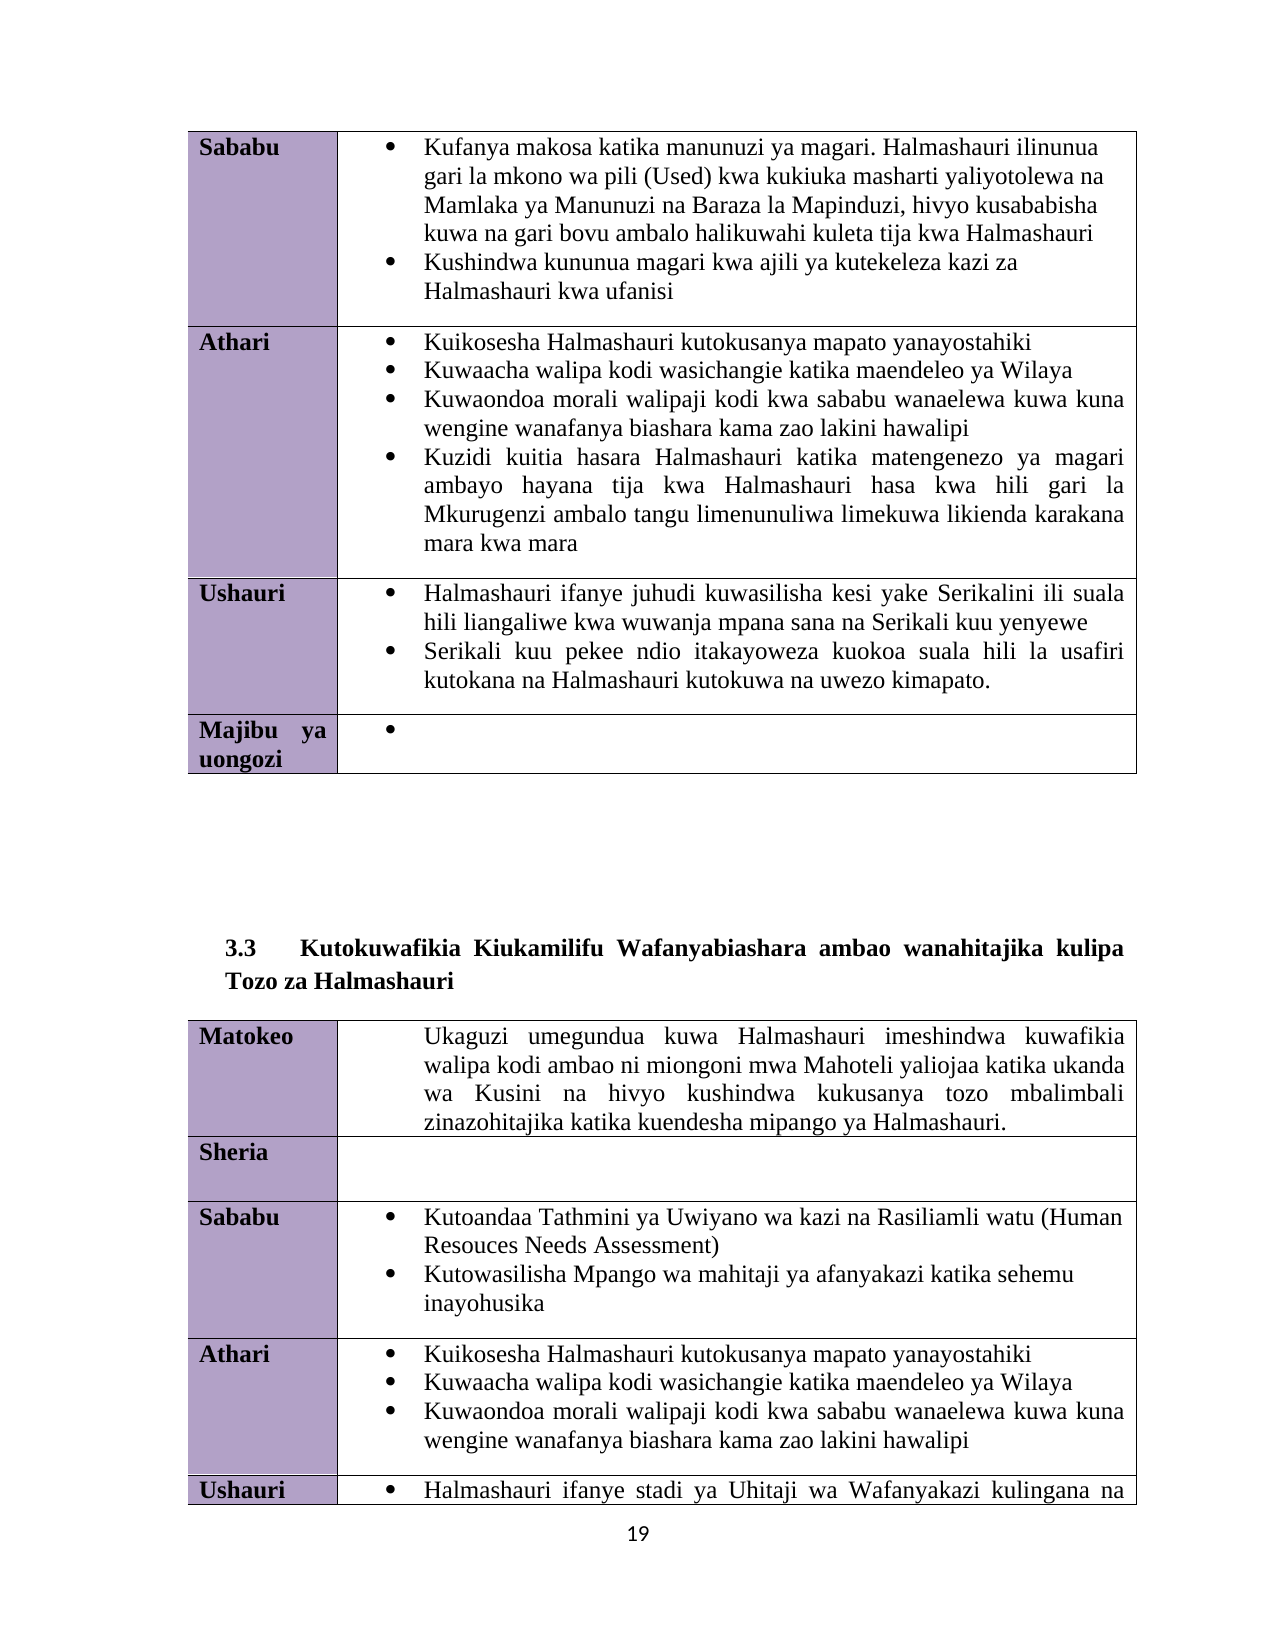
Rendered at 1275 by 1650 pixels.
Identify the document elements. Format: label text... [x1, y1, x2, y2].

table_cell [338, 1476, 1136, 1504]
table_cell Majibu ya uongozi [188, 715, 337, 773]
table_cell Sababu [188, 1202, 337, 1338]
table_cell Sheria [188, 1137, 337, 1201]
table_cell Ushauri [188, 1476, 337, 1504]
table_cell Kufanya makosa katika manunuzi ya magari. Halmashauri ilinunua gari la mkono wa pili (Used) kwa kukiuka masharti yaliyotolewa na Mamlaka ya Manunuzi na Baraza la Mapinduzi, hivyo kusababisha kuwa na gari bovu ambalo halikuwahi kuleta tija kwa Halmashauri Kushindwa kununua magari kwa ajili ya kutekeleza kazi za Halmashauri kwa ufanisi [338, 132, 1136, 326]
table_cell Athari [188, 1339, 337, 1474]
table_cell Halmashauri ifanye juhudi kuwasilisha kesi yake Serikalini ili suala hili liangaliwe kwa wuwanja mpana sana na Serikali kuu yenyewe Serikali kuu pekee ndio itakayoweza kuokoa suala hili la usafiri kutokana na Halmashauri kutokuwa na uwezo kimapato. [338, 579, 1136, 714]
table_cell Ushauri [188, 579, 337, 714]
table_cell Sababu [188, 132, 337, 326]
table_cell [338, 1137, 1136, 1201]
table_cell Kuikosesha Halmashauri kutokusanya mapato yanayostahiki Kuwaacha walipa kodi wasichangie katika maendeleo ya Wilaya Kuwaondoa morali walipaji kodi kwa sababu wanaelewa kuwa kuna wengine wanafanya biashara kama zao lakini hawalipi [338, 1339, 1136, 1474]
table_cell Athari [188, 327, 337, 577]
table_header Matokeo [188, 1021, 337, 1136]
table_cell Kuikosesha Halmashauri kutokusanya mapato yanayostahiki Kuwaacha walipa kodi wasichangie katika maendeleo ya Wilaya Kuwaondoa morali walipaji kodi kwa sababu wanaelewa kuwa kuna wengine wanafanya biashara kama zao lakini hawalipi Kuzidi kuitia hasara Halmashauri katika matengenezo ya magari ambayo hayana tija kwa Halmashauri hasa kwa hili gari la Mkurugenzi ambalo tangu limenunuliwa limekuwa likienda karakana mara kwa mara [338, 327, 1136, 577]
table_cell Kutoandaa Tathmini ya Uwiyano wa kazi na Rasiliamli watu (Human Resouces Needs Assessment) Kutowasilisha Mpango wa mahitaji ya afanyakazi katika sehemu inayohusika [338, 1202, 1136, 1338]
table_cell [338, 715, 1136, 773]
table_header Ukaguzi umegundua kuwa Halmashauri imeshindwa kuwafikia walipa kodi ambao ni miongoni mwa Mahoteli yaliojaa katika ukanda wa Kusini na hivyo kushindwa kukusanya tozo mbalimbali zinazohitajika katika kuendesha mipango ya Halmashauri. [338, 1021, 1136, 1136]
list Kutokuwafikia Kiukamilifu Wafanyabiashara ambao wanahitajika kulipa Tozo za Halmashauri [225, 933, 1125, 995]
